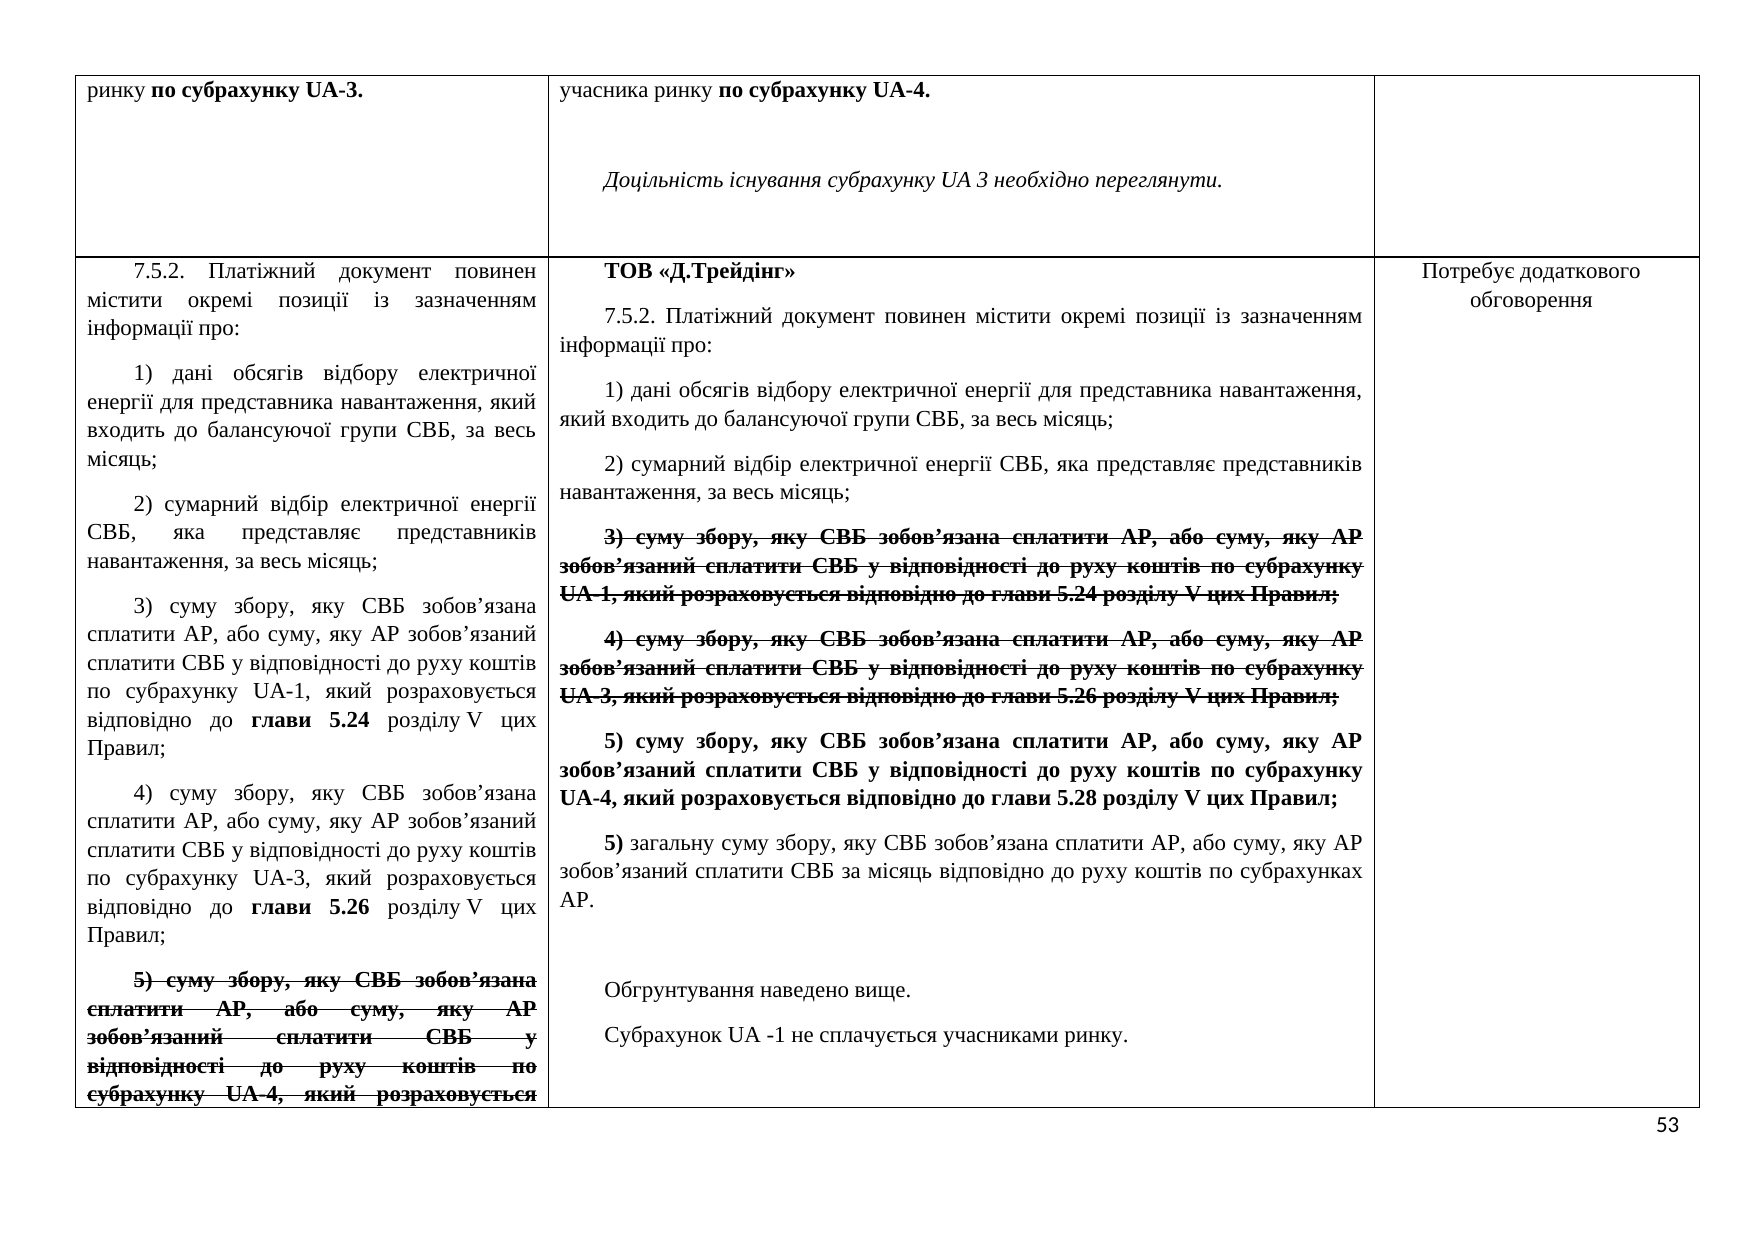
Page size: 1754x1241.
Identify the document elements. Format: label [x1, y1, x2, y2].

table_cell [76, 258, 548, 1107]
table_cell [1375, 76, 1699, 256]
table_cell [549, 258, 1374, 1107]
table_cell [1375, 258, 1699, 1107]
table_cell [549, 76, 1374, 256]
table_cell [76, 76, 548, 256]
